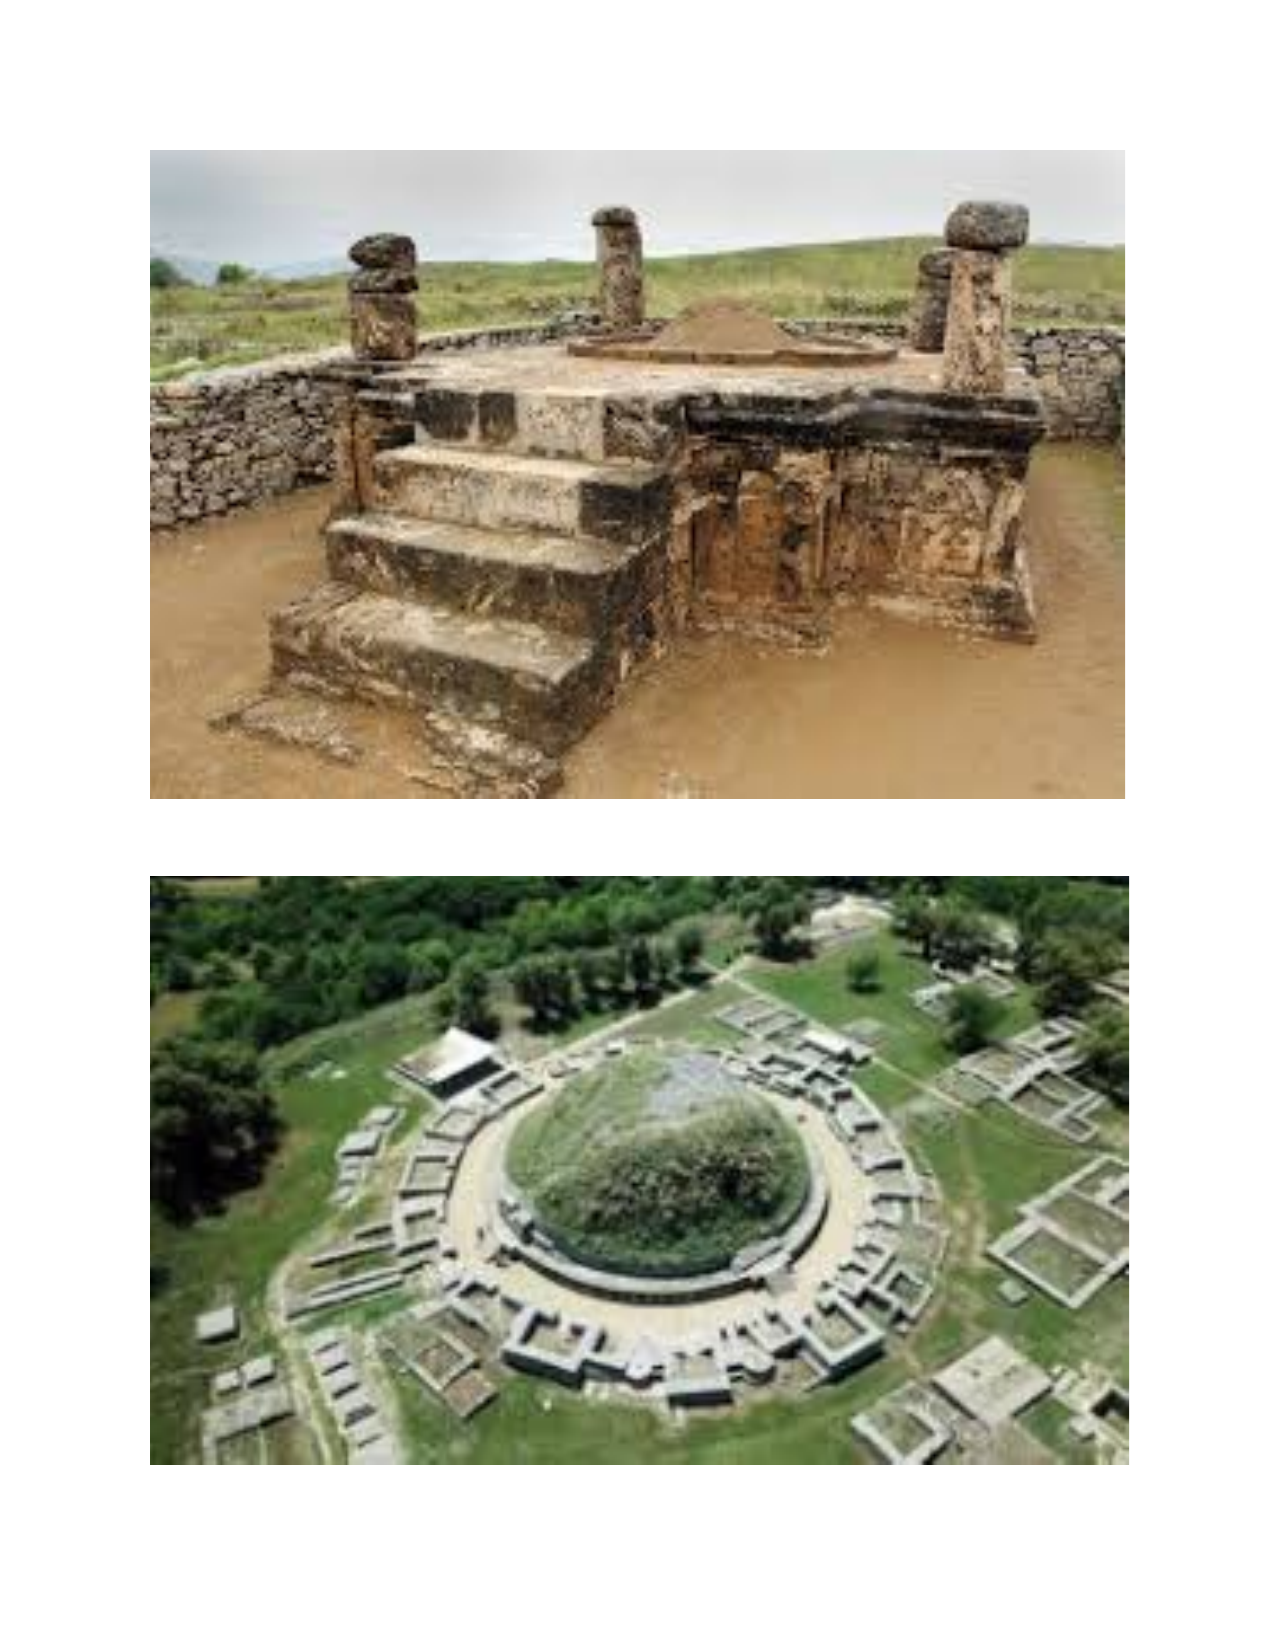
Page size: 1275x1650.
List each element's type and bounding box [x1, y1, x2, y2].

picture [150, 876, 1130, 1465]
picture [150, 150, 1125, 799]
